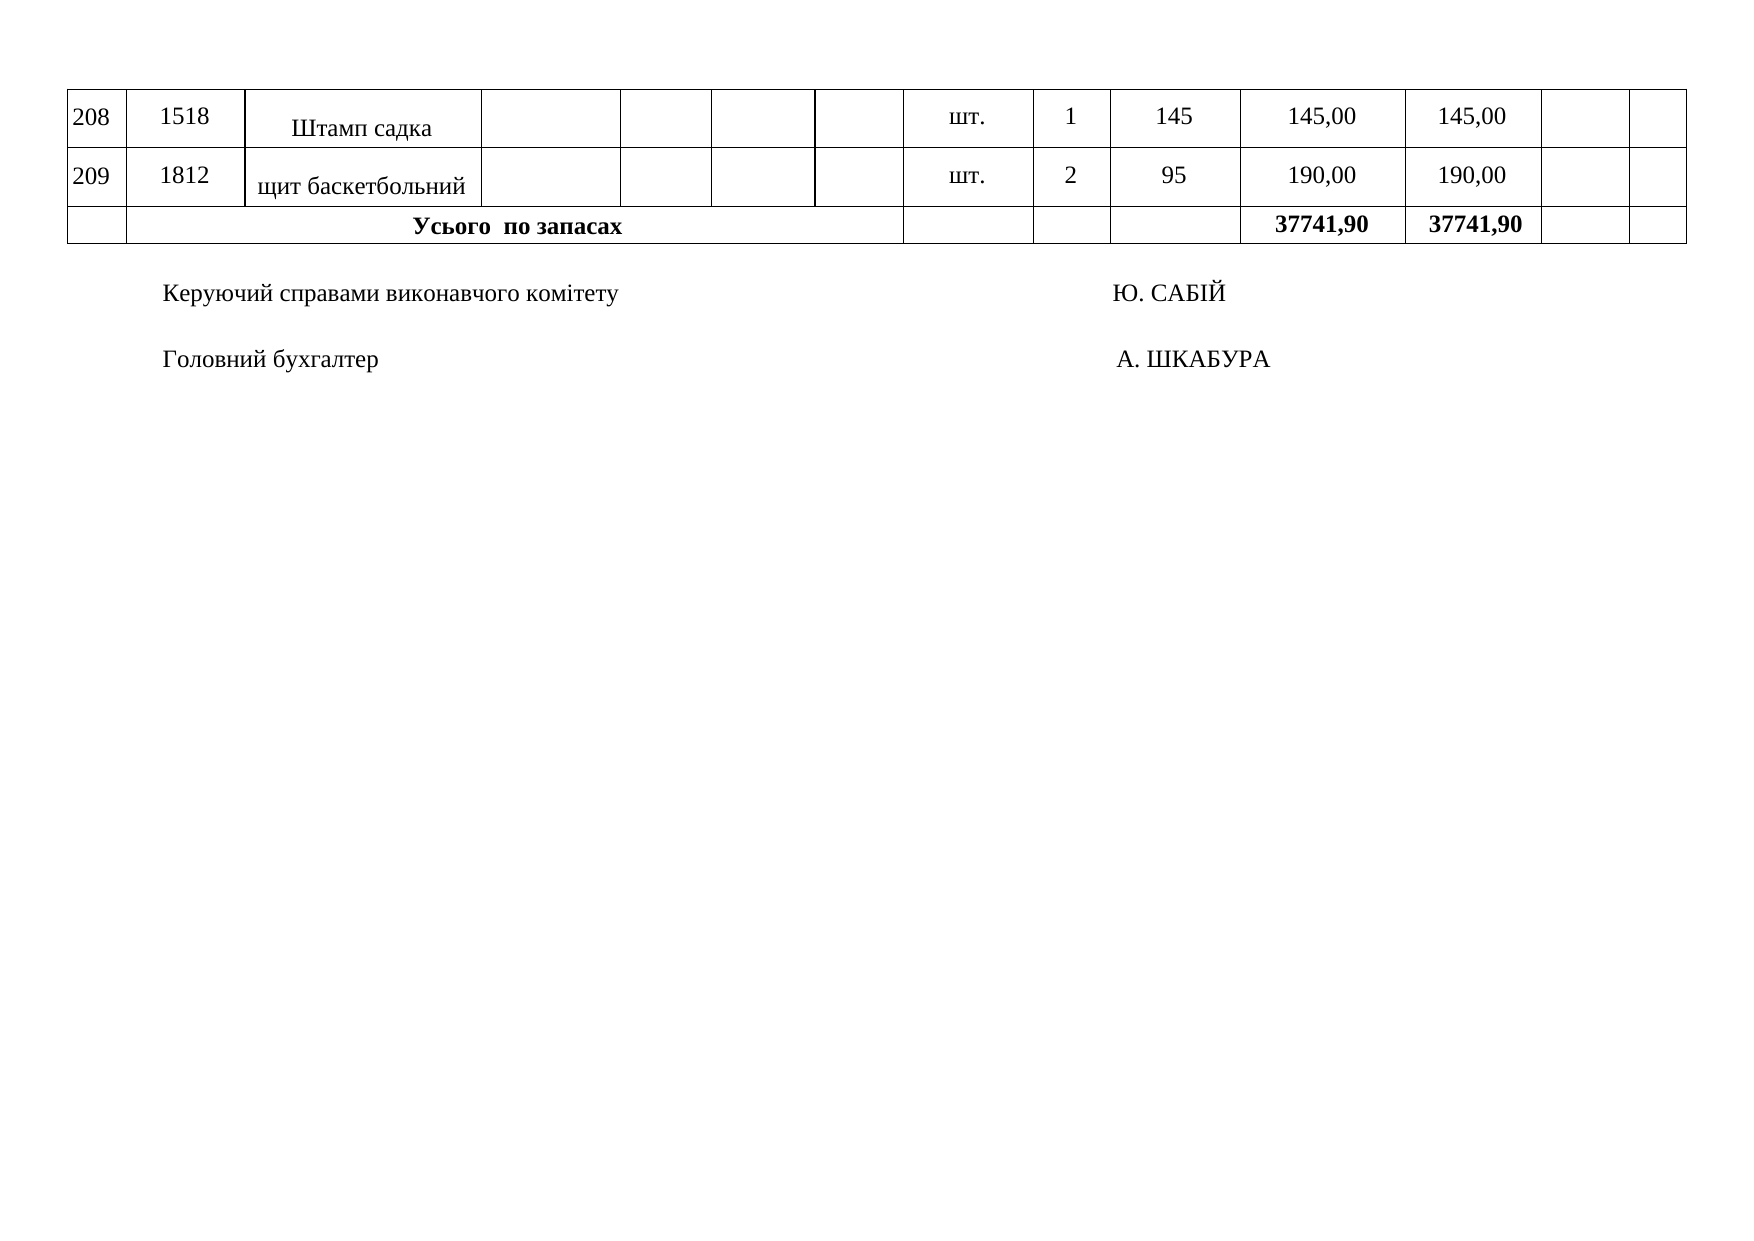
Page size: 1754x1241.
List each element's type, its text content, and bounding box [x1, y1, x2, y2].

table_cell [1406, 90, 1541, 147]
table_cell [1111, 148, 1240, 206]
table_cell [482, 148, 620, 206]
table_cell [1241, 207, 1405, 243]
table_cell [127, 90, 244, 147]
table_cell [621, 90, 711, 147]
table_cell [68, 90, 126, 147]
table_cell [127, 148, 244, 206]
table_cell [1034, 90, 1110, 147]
text Керуючий справами виконавчого комітету Ю. САБІЙ [88, 278, 1659, 306]
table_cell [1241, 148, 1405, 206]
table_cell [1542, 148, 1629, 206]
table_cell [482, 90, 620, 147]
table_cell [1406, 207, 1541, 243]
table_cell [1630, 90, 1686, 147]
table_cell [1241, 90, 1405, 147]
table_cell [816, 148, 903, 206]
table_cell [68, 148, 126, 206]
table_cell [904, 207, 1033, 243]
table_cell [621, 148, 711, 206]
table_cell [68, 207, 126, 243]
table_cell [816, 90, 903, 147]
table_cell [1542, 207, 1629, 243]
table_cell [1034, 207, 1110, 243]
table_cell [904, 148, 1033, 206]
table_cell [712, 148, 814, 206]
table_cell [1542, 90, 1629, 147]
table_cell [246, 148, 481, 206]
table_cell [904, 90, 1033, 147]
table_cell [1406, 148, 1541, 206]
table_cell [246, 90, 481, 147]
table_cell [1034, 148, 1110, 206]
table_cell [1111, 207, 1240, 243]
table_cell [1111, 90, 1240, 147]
text Головний бухгалтер А. ШКАБУРА [88, 344, 1659, 373]
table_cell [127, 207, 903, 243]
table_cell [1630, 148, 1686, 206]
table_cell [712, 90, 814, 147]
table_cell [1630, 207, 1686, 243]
